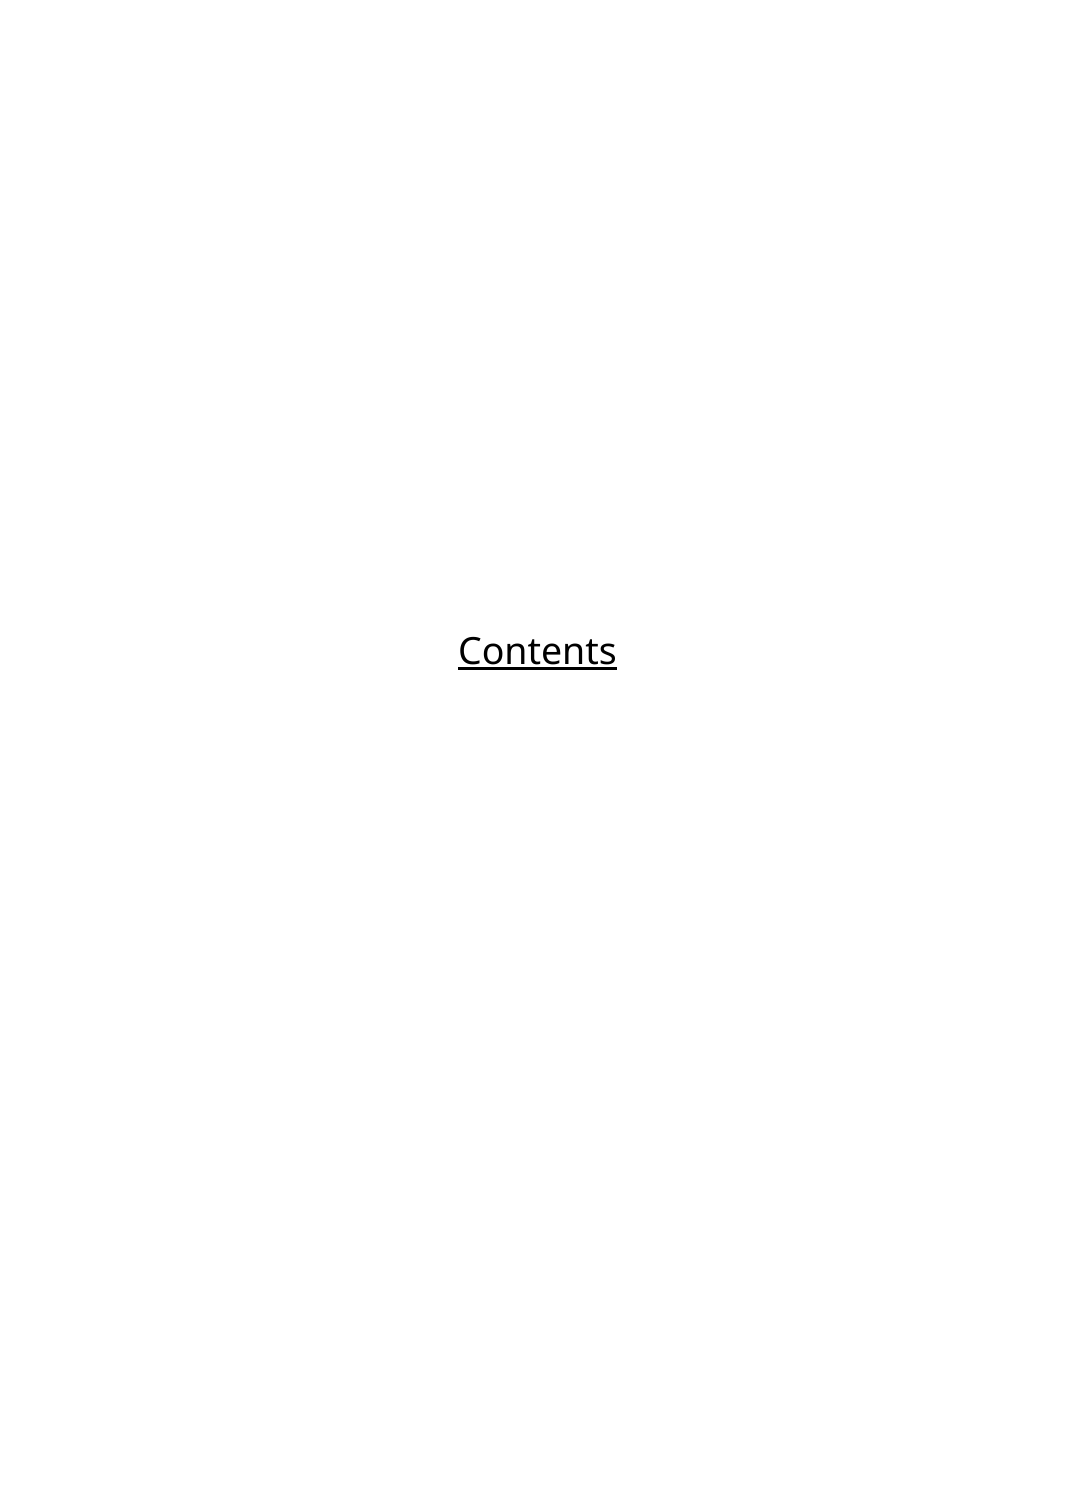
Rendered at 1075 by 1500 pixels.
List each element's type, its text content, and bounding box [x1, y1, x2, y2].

text Contents [136, 624, 939, 675]
